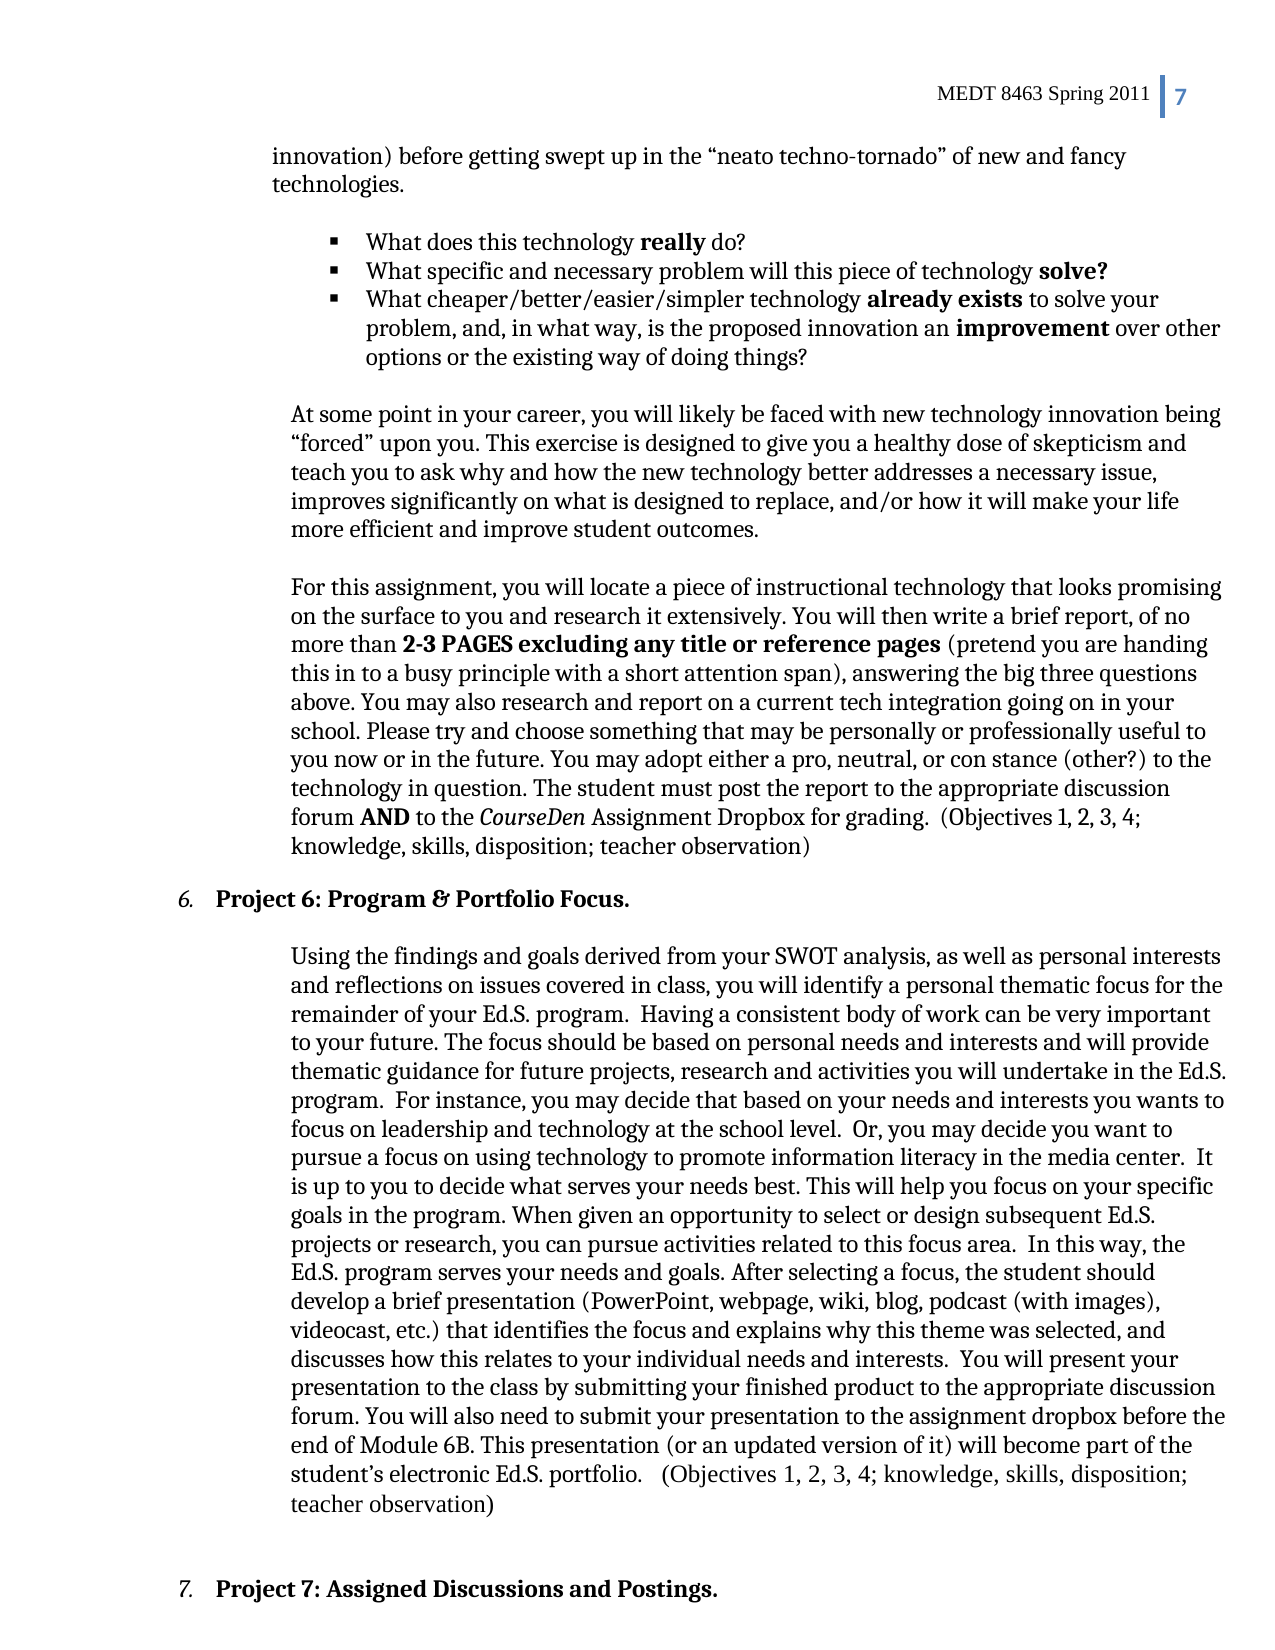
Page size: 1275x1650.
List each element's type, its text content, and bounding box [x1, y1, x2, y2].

list What specific and necessary problem will this piece of technology solve? [328, 257, 1228, 285]
list Project 7: Assigned Discussions and Postings. [178, 1575, 1228, 1604]
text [272, 142, 1228, 199]
list What does this technology really do? [328, 228, 1228, 257]
list What cheaper/better/easier/simpler technology already exists to solve your problem, and, in what way, is the proposed innovation an improvement over other options or the existing way of doing things? [328, 285, 1228, 372]
text For this assignment, you will locate a piece of instructional technology that looks promising on the surface to you and research it extensively. You will then write a brief report, of no more than 2-3 PAGES excluding any title or reference pages (pretend you are handing this in to a busy principle with a short attention span), answering the big three questions above. You may also research and report on a current tech integration going on in your school. Please try and choose something that may be personally or professionally useful to you now or in the future. You may adopt either a pro, neutral, or con stance (other?) to the technology in question. The student must post the report to the appropriate discussion forum AND to the CourseDen Assignment Dropbox for grading. (Objectives 1, 2, 3, 4; knowledge, skills, disposition; teacher observation) [291, 573, 1228, 860]
text Using the findings and goals derived from your SWOT analysis, as well as personal interests and reflections on issues covered in class, you will identify a personal thematic focus for the remainder of your Ed.S. program. Having a consistent body of work can be very important to your future. The focus should be based on personal needs and interests and will provide thematic guidance for future projects, research and activities you will undertake in the Ed.S. program. For instance, you may decide that based on your needs and interests you wants to focus on leadership and technology at the school level. Or, you may decide you want to pursue a focus on using technology to promote information literacy in the media center. It is up to you to decide what serves your needs best. This will help you focus on your specific goals in the program. When given an opportunity to select or design subsequent Ed.S. projects or research, you can pursue activities related to this focus area. In this way, the Ed.S. program serves your needs and goals. After selecting a focus, the student should develop a brief presentation (PowerPoint, webpage, wiki, blog, podcast (with images), videocast, etc.) that identifies the focus and explains why this theme was selected, and discusses how this relates to your individual needs and interests. You will present your presentation to the class by submitting your finished product to the appropriate discussion forum. You will also need to submit your presentation to the assignment dropbox before the end of Module 6B. This presentation (or an updated version of it) will become part of the student’s electronic Ed.S. portfolio. (Objectives 1, 2, 3, 4; knowledge, skills, disposition; teacher observation) [291, 942, 1228, 1518]
text At some point in your career, you will likely be faced with new technology innovation being “forced” upon you. This exercise is designed to give you a healthy dose of skepticism and teach you to ask why and how the new technology better addresses a necessary issue, improves significantly on what is designed to replace, and/or how it will make your life more efficient and improve student outcomes. [291, 400, 1228, 544]
list Project 6: Program & Portfolio Focus. [178, 884, 1228, 913]
